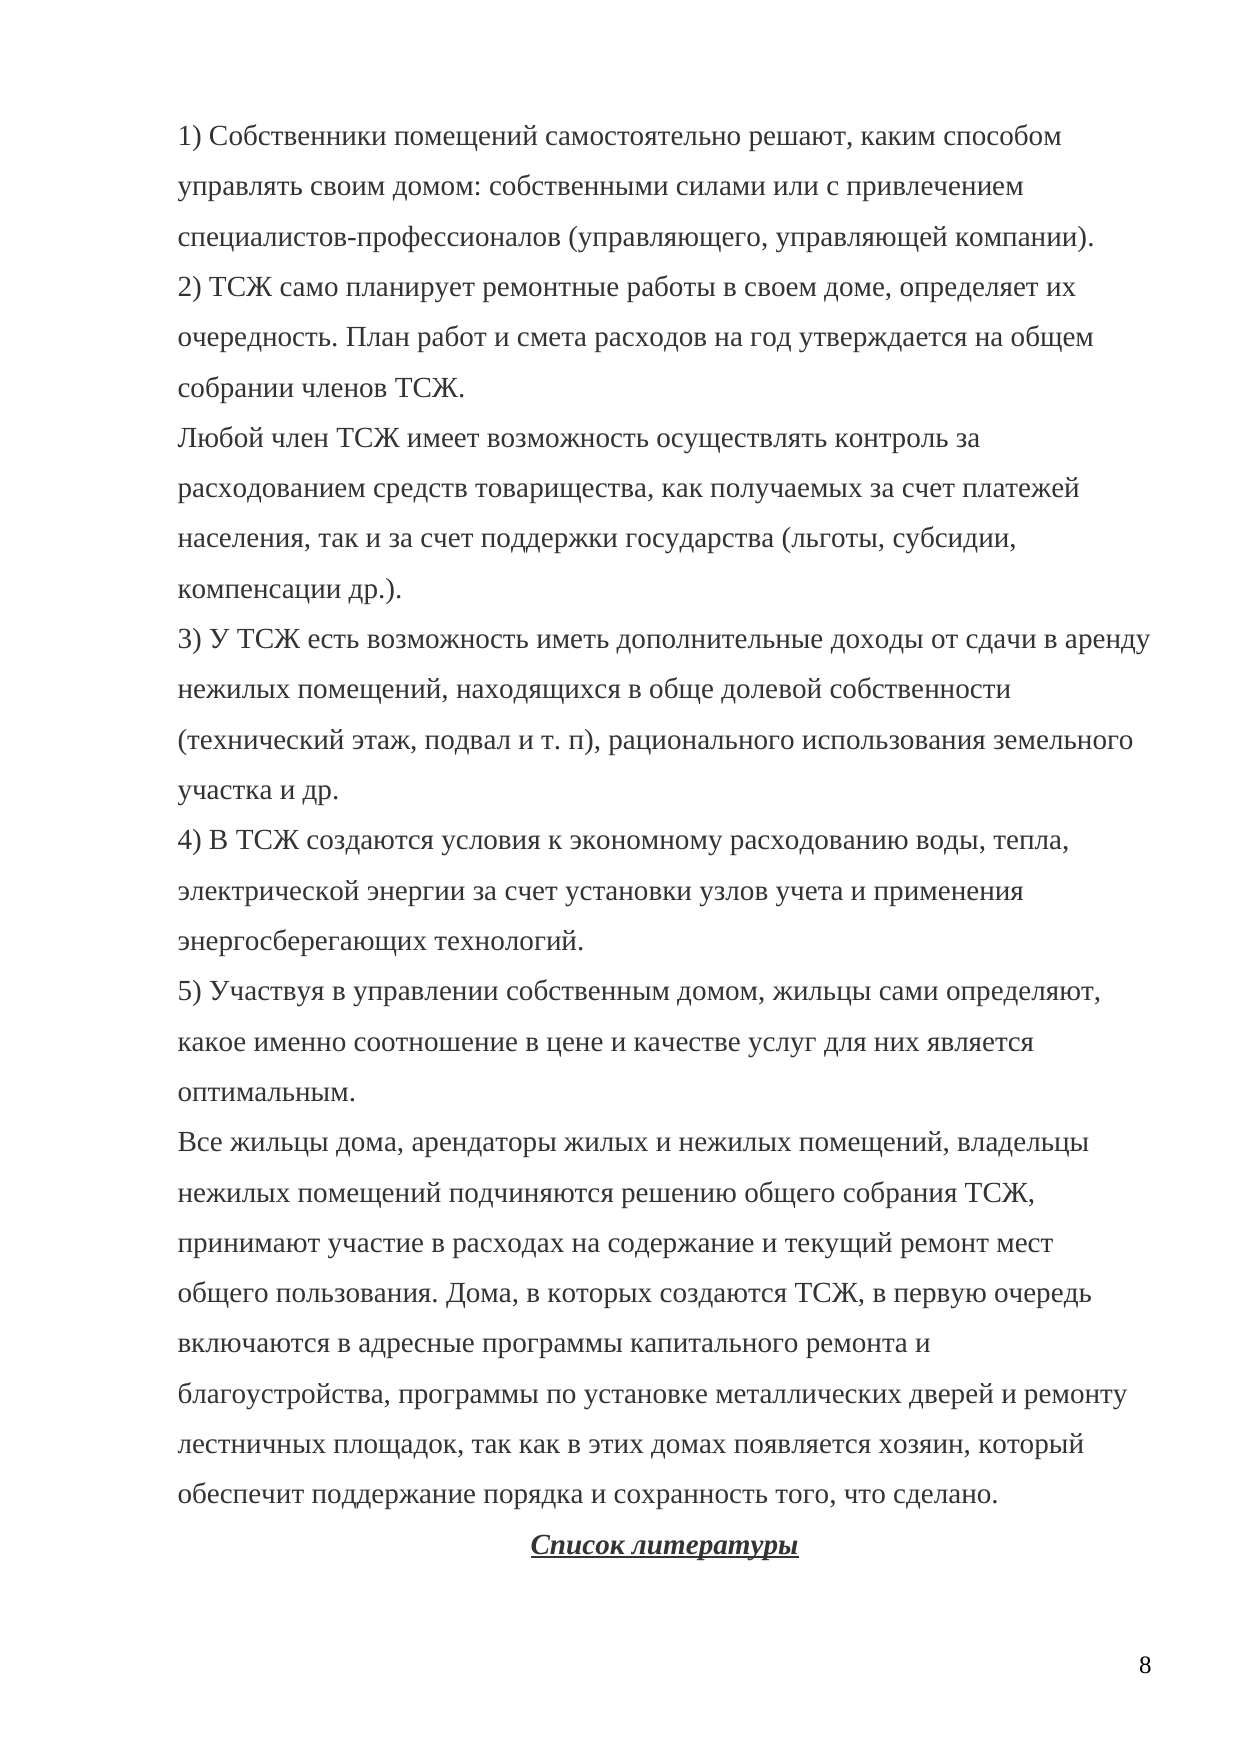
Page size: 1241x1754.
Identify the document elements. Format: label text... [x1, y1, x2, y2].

text 4) В ТСЖ создаются условия к экономному расходованию воды, тепла, электрической энергии за счет установки узлов учета и применения энергосберегающих технологий. [177, 822, 1152, 957]
text 1) Собственники помещений самостоятельно решают, каким способом управлять своим домом: собственными силами или с привлечением специалистов-профессионалов (управляющего, управляющей компании). [177, 118, 1152, 252]
text Список литературы [177, 1527, 1152, 1560]
text 3) У ТСЖ есть возможность иметь дополнительные доходы от сдачи в аренду нежилых помещений, находящихся в обще долевой собственности (технический этаж, подвал и т. п), рационального использования земельного участка и др. [177, 621, 1152, 806]
text 2) ТСЖ само планирует ремонтные работы в своем доме, определяет их очередность. План работ и смета расходов на год утверждается на общем собрании членов ТСЖ. [177, 269, 1152, 403]
text Все жильцы дома, арендаторы жилых и нежилых помещений, владельцы нежилых помещений подчиняются решению общего собрания ТСЖ, принимают участие в расходах на содержание и текущий ремонт мест общего пользования. Дома, в которых создаются ТСЖ, в первую очередь включаются в адресные программы капитального ремонта и благоустройства, программы по установке металлических дверей и ремонту лестничных площадок, так как в этих домах появляется хозяин, который обеспечит поддержание порядка и сохранность того, что сделано. [177, 1124, 1152, 1510]
text Любой член ТСЖ имеет возможность осуществлять контроль за расходованием средств товарищества, как получаемых за счет платежей населения, так и за счет поддержки государства (льготы, субсидии, компенсации др.). [177, 420, 1152, 604]
text 5) Участвуя в управлении собственным домом, жильцы сами определяют, какое именно соотношение в цене и качестве услуг для них является оптимальным. [177, 973, 1152, 1108]
